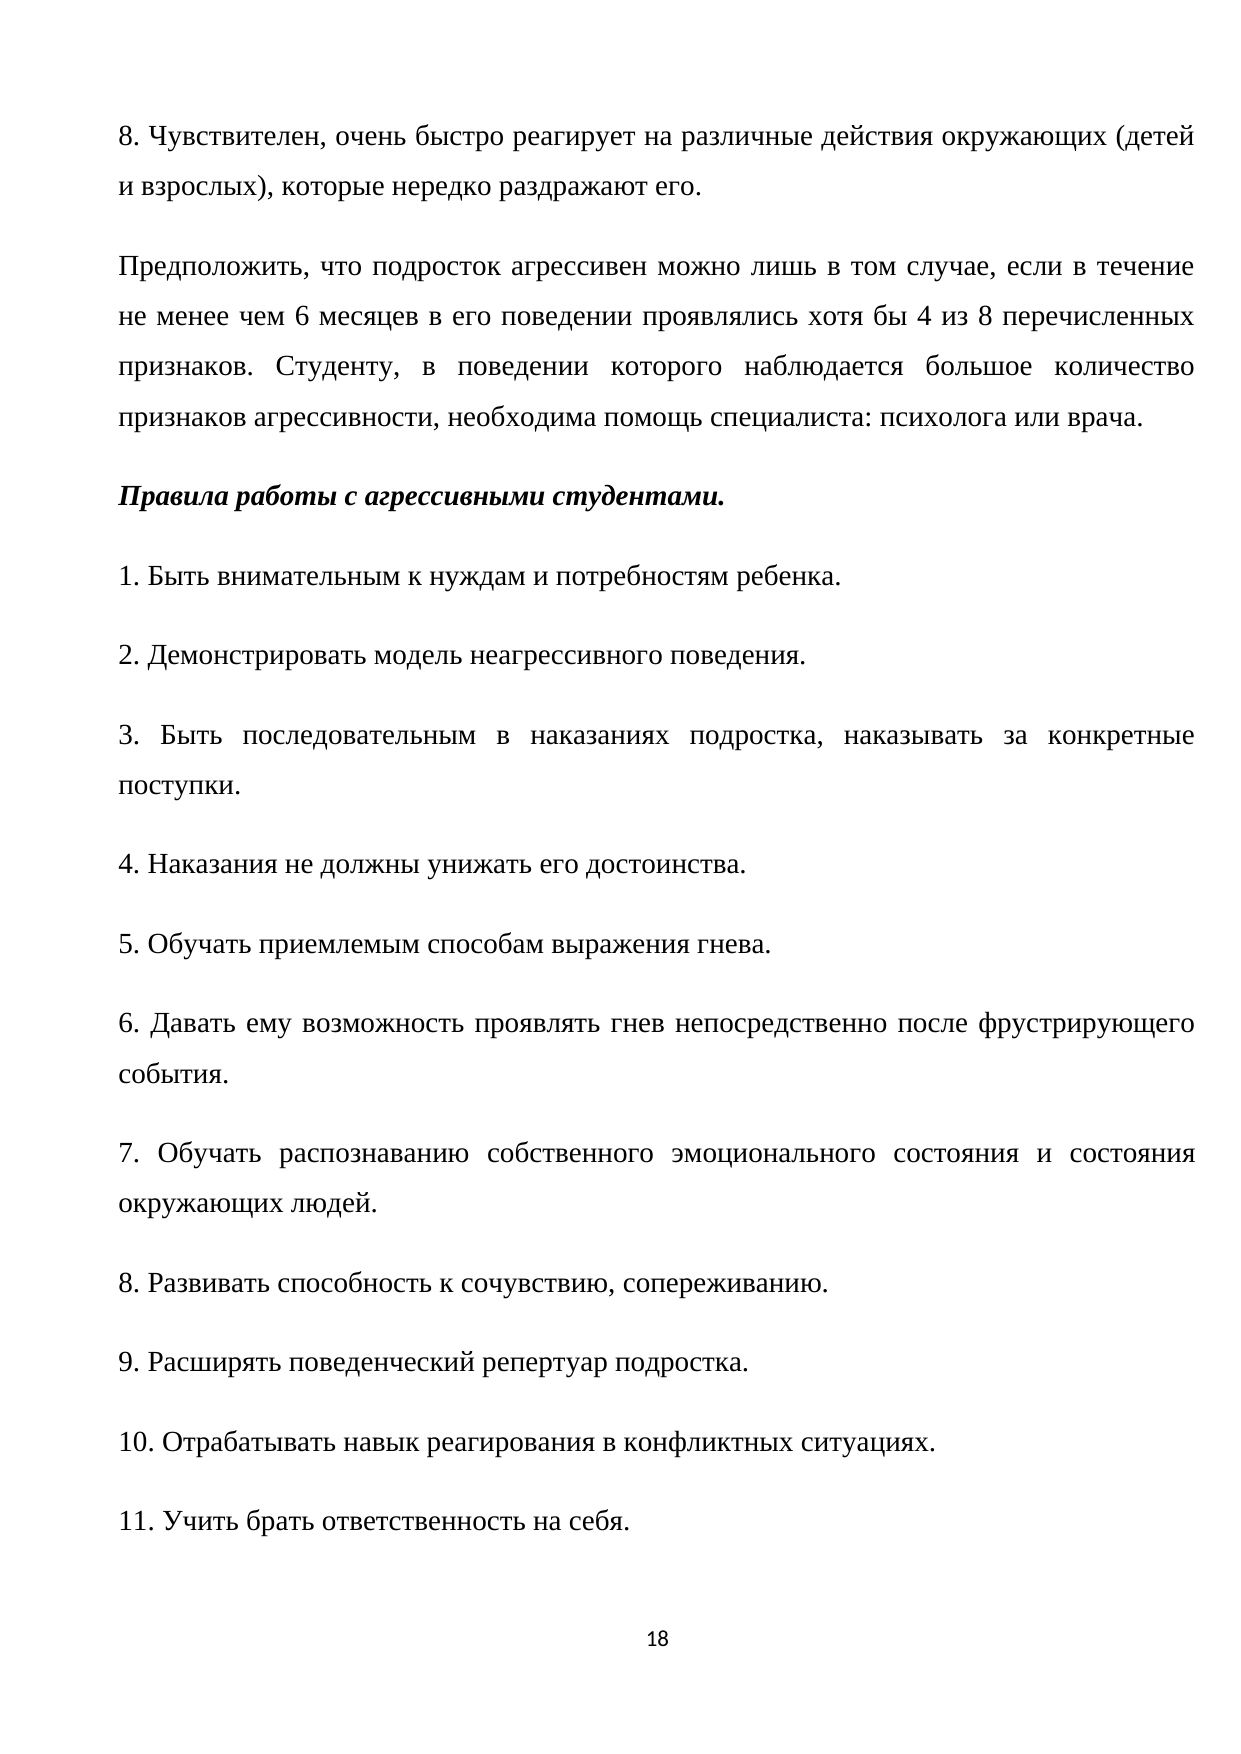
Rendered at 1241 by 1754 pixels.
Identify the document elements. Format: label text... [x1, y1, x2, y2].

text 8. Развивать способность к сочувствию, сопереживанию. [118, 1265, 1196, 1299]
text 1. Быть внимательным к нуждам и потребностям ребенка. [118, 558, 1196, 591]
text 6. Давать ему возможность проявлять гнев непосредственно после фрустрирующего события. [118, 1006, 1196, 1089]
text 8. Чувствителен, очень быстро реагирует на различные действия окружающих (детей и взрослых), которые нередко раздражают его. [118, 118, 1196, 202]
text Предположить, что подросток агрессивен можно лишь в том случае, если в течение не менее чем 6 месяцев в его поведении проявлялись хотя бы 4 из 8 перечисленных признаков. Студенту, в поведении которого наблюдается большое количество признаков агрессивности, необходима помощь специалиста: психолога или врача. [118, 248, 1196, 432]
text 2. Демонстрировать модель неагрессивного поведения. [118, 637, 1196, 671]
text 9. Расширять поведенческий репертуар подростка. [118, 1344, 1196, 1378]
text 5. Обучать приемлемым способам выражения гнева. [118, 926, 1196, 959]
text Правила работы с агрессивными студентами. [118, 478, 1196, 512]
text 7. Обучать распознаванию собственного эмоционального состояния и состояния окружающих людей. [118, 1135, 1196, 1219]
text 3. Быть последовательным в наказаниях подростка, наказывать за конкретные поступки. [118, 717, 1196, 801]
text 11. Учить брать ответственность на себя. [118, 1503, 1196, 1537]
text 4. Наказания не должны унижать его достоинства. [118, 847, 1196, 880]
text 10. Отрабатывать навык реагирования в конфликтных ситуациях. [118, 1424, 1196, 1458]
